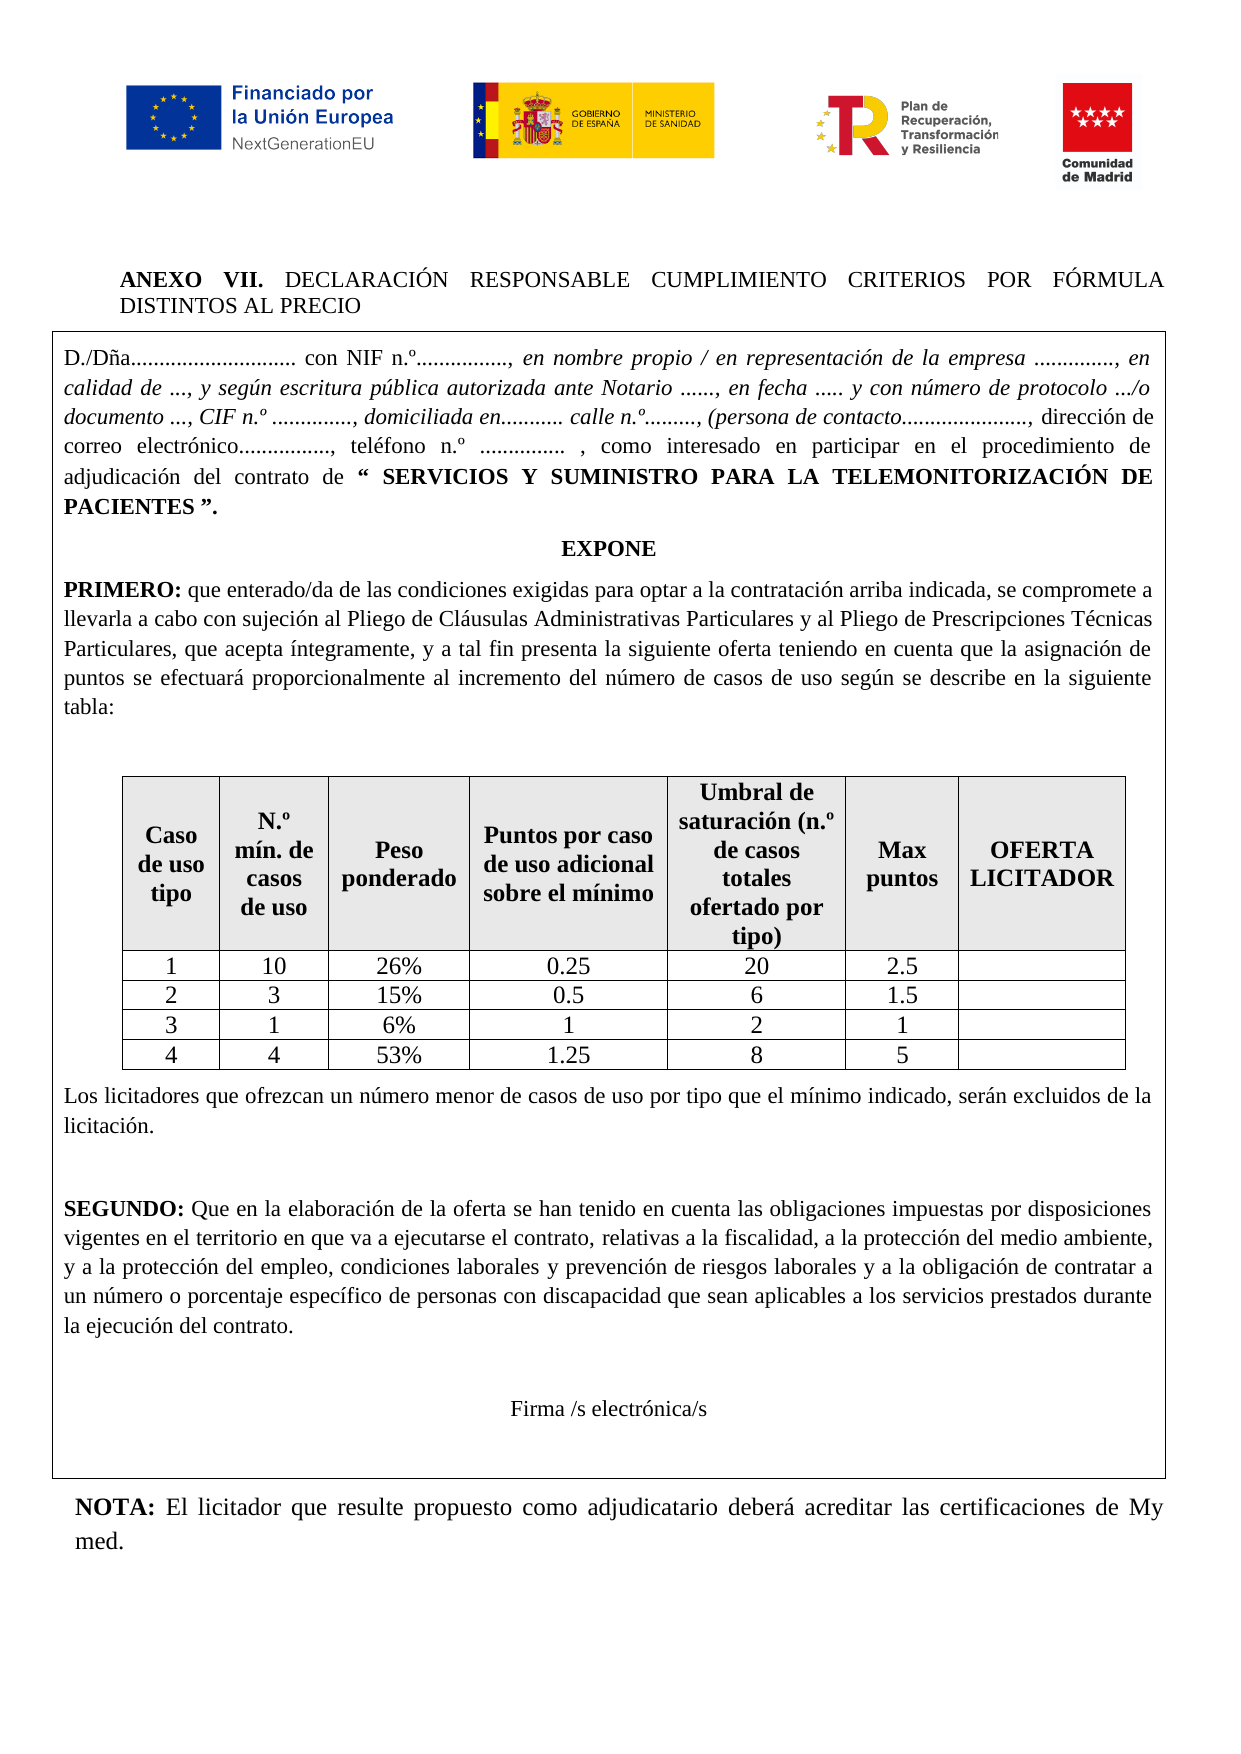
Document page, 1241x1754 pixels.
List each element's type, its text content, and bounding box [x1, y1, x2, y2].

picture [1055, 74, 1142, 190]
table_header D./Dña............................. con NIF n.º................, en nombre propio / en representación de la empresa .............., en calidad de ..., y según escritura pública autorizada ante Notario ......, en fecha ..... y con número de protocolo .../o documento ..., CIF n.º .............., domiciliada en........... calle n.º........., (persona de contacto......................, dirección de correo electrónico................, teléfono n.º ............... , como interesado en participar en el procedimiento de adjudicación del contrato de “ SERVICIOS Y SUMINISTRO PARA LA TELEMONITORIZACIÓN DE PACIENTES ”. EXPONE PRIMERO: que enterado/da de las condiciones exigidas para optar a la contratación arriba indicada, se compromete a llevarla a cabo con sujeción al Pliego de Cláusulas Administrativas Particulares y al Pliego de Prescripciones Técnicas Particulares, que acepta íntegramente, y a tal fin presenta la siguiente oferta teniendo en cuenta que la asignación de puntos se efectuará proporcionalmente al incremento del número de casos de uso según se describe en la siguiente tabla: Los licitadores que ofrezcan un número menor de casos de uso por tipo que el mínimo indicado, serán excluidos de la licitación. SEGUNDO: Que en la elaboración de la oferta se han tenido en cuenta las obligaciones impuestas por disposiciones vigentes en el territorio en que va a ejecutarse el contrato, relativas a la fiscalidad, a la protección del medio ambiente, y a la protección del empleo, condiciones laborales y prevención de riesgos laborales y a la obligación de contratar a un número o porcentaje específico de personas con discapacidad que sean aplicables a los servicios prestados durante la ejecución del contrato. Firma /s electrónica/s [53, 332, 1165, 1478]
text ANEXO VII. DECLARACIÓN RESPONSABLE CUMPLIMIENTO CRITERIOS POR FÓRMULA DISTINTOS AL PRECIO [119, 266, 1165, 318]
picture [471, 80, 716, 160]
picture [121, 80, 404, 155]
picture [816, 75, 999, 177]
text NOTA: El licitador que resulte propuesto como adjudicatario deberá acreditar las certificaciones de My med. [75, 1492, 1165, 1555]
